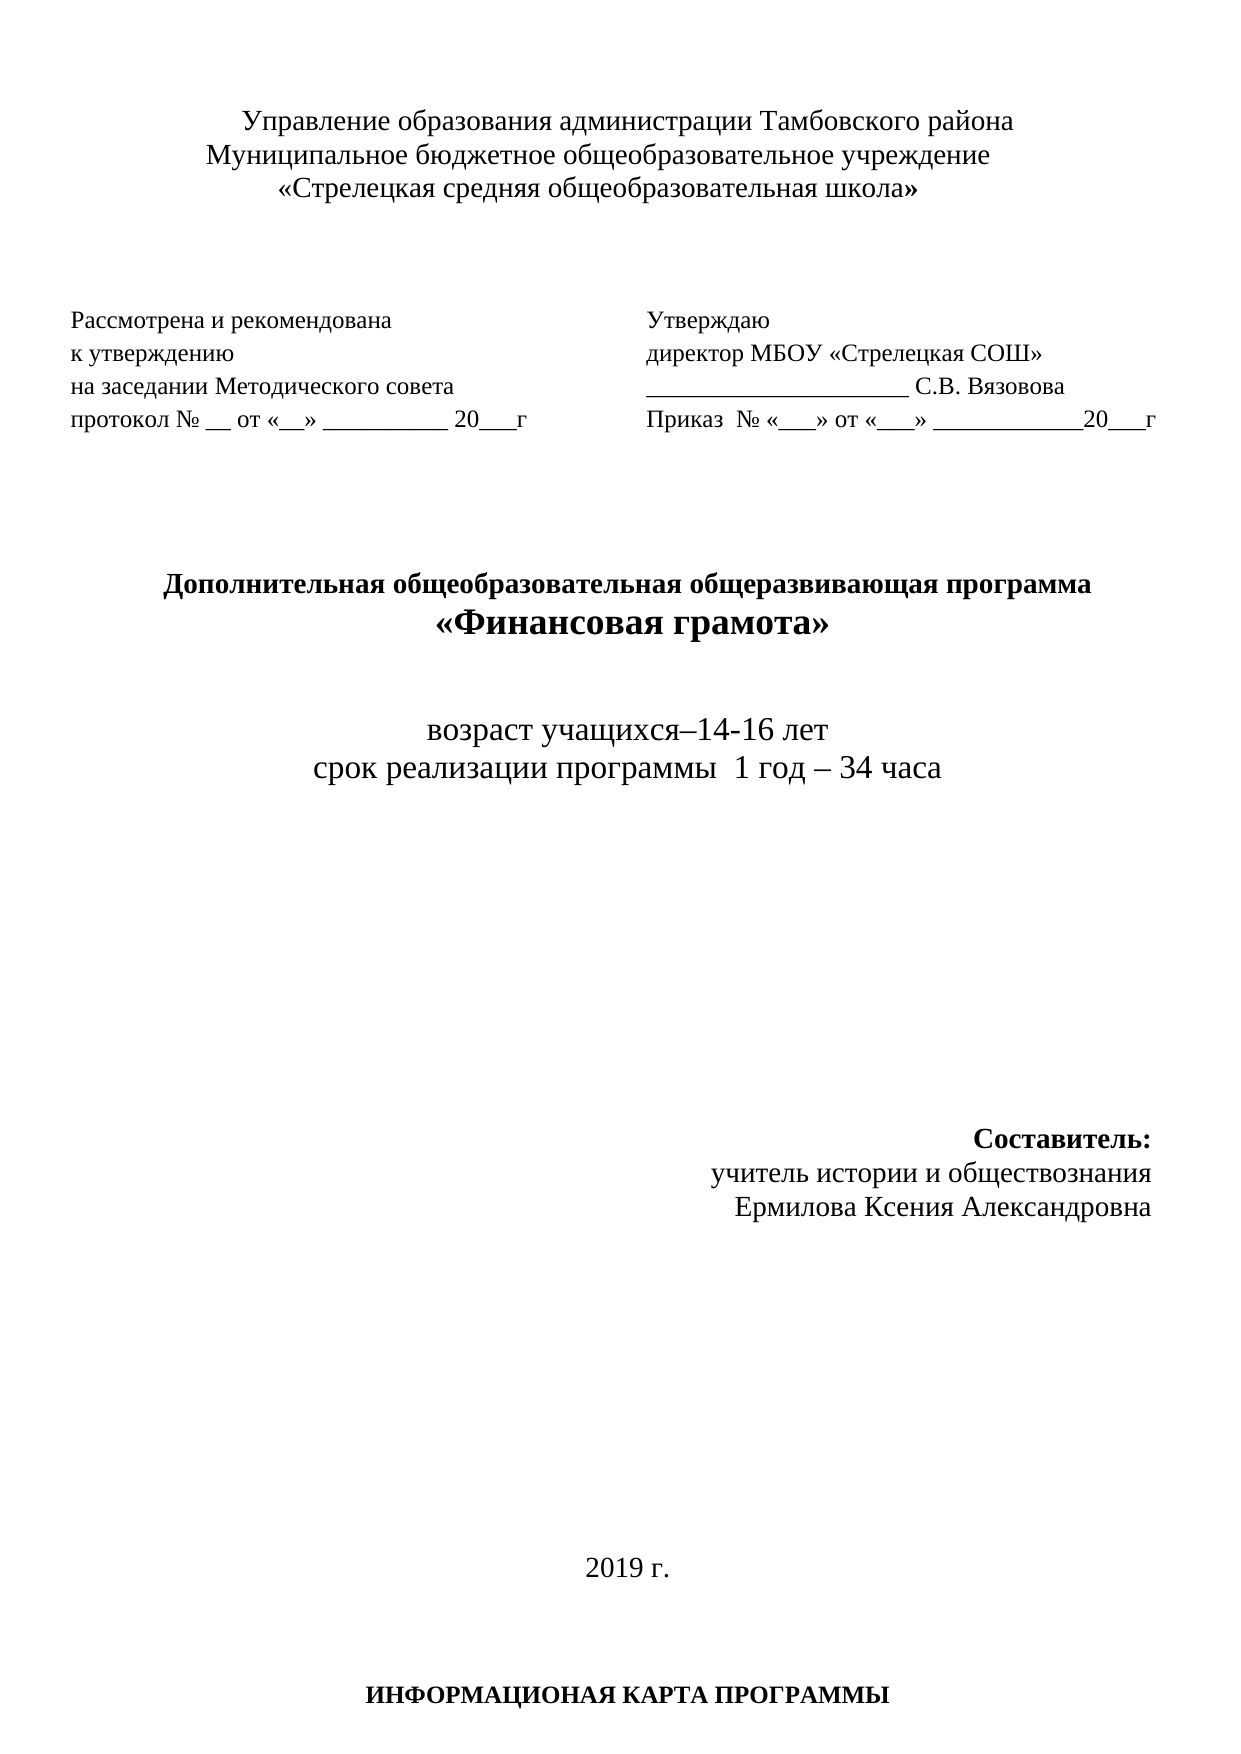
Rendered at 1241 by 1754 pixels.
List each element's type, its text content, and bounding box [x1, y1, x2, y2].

text учитель истории и обществознания [103, 1155, 1152, 1189]
text Управление образования администрации Тамбовского района [103, 103, 1152, 137]
text 2019 г. [103, 1550, 1152, 1584]
table_header Рассмотрена и рекомендована к утверждению на заседании Методического совета протокол № __ от «__» __________ 20___г [59, 305, 635, 436]
text «Стрелецкая средняя общеобразовательная школа» [44, 171, 1152, 204]
text Ермилова Ксения Александровна [103, 1189, 1152, 1222]
text Составитель: [103, 1122, 1152, 1155]
text Муниципальное бюджетное общеобразовательное учреждение [44, 137, 1152, 171]
text срок реализации программы 1 год – 34 часа [103, 748, 1152, 786]
text Дополнительная общеобразовательная общеразвивающая программа [103, 566, 1152, 599]
table_header Утверждаю директор МБОУ «Стрелецкая СОШ» _____________________ С.В. Вязовова Приказ № «___» от «___» ____________20___г [635, 305, 1181, 436]
text возраст учащихся–14-16 лет [103, 709, 1152, 748]
text «Финансовая грамота» [103, 599, 1152, 642]
text ИНФОРМАЦИОНАЯ КАРТА ПРОГРАММЫ [103, 1680, 1152, 1708]
